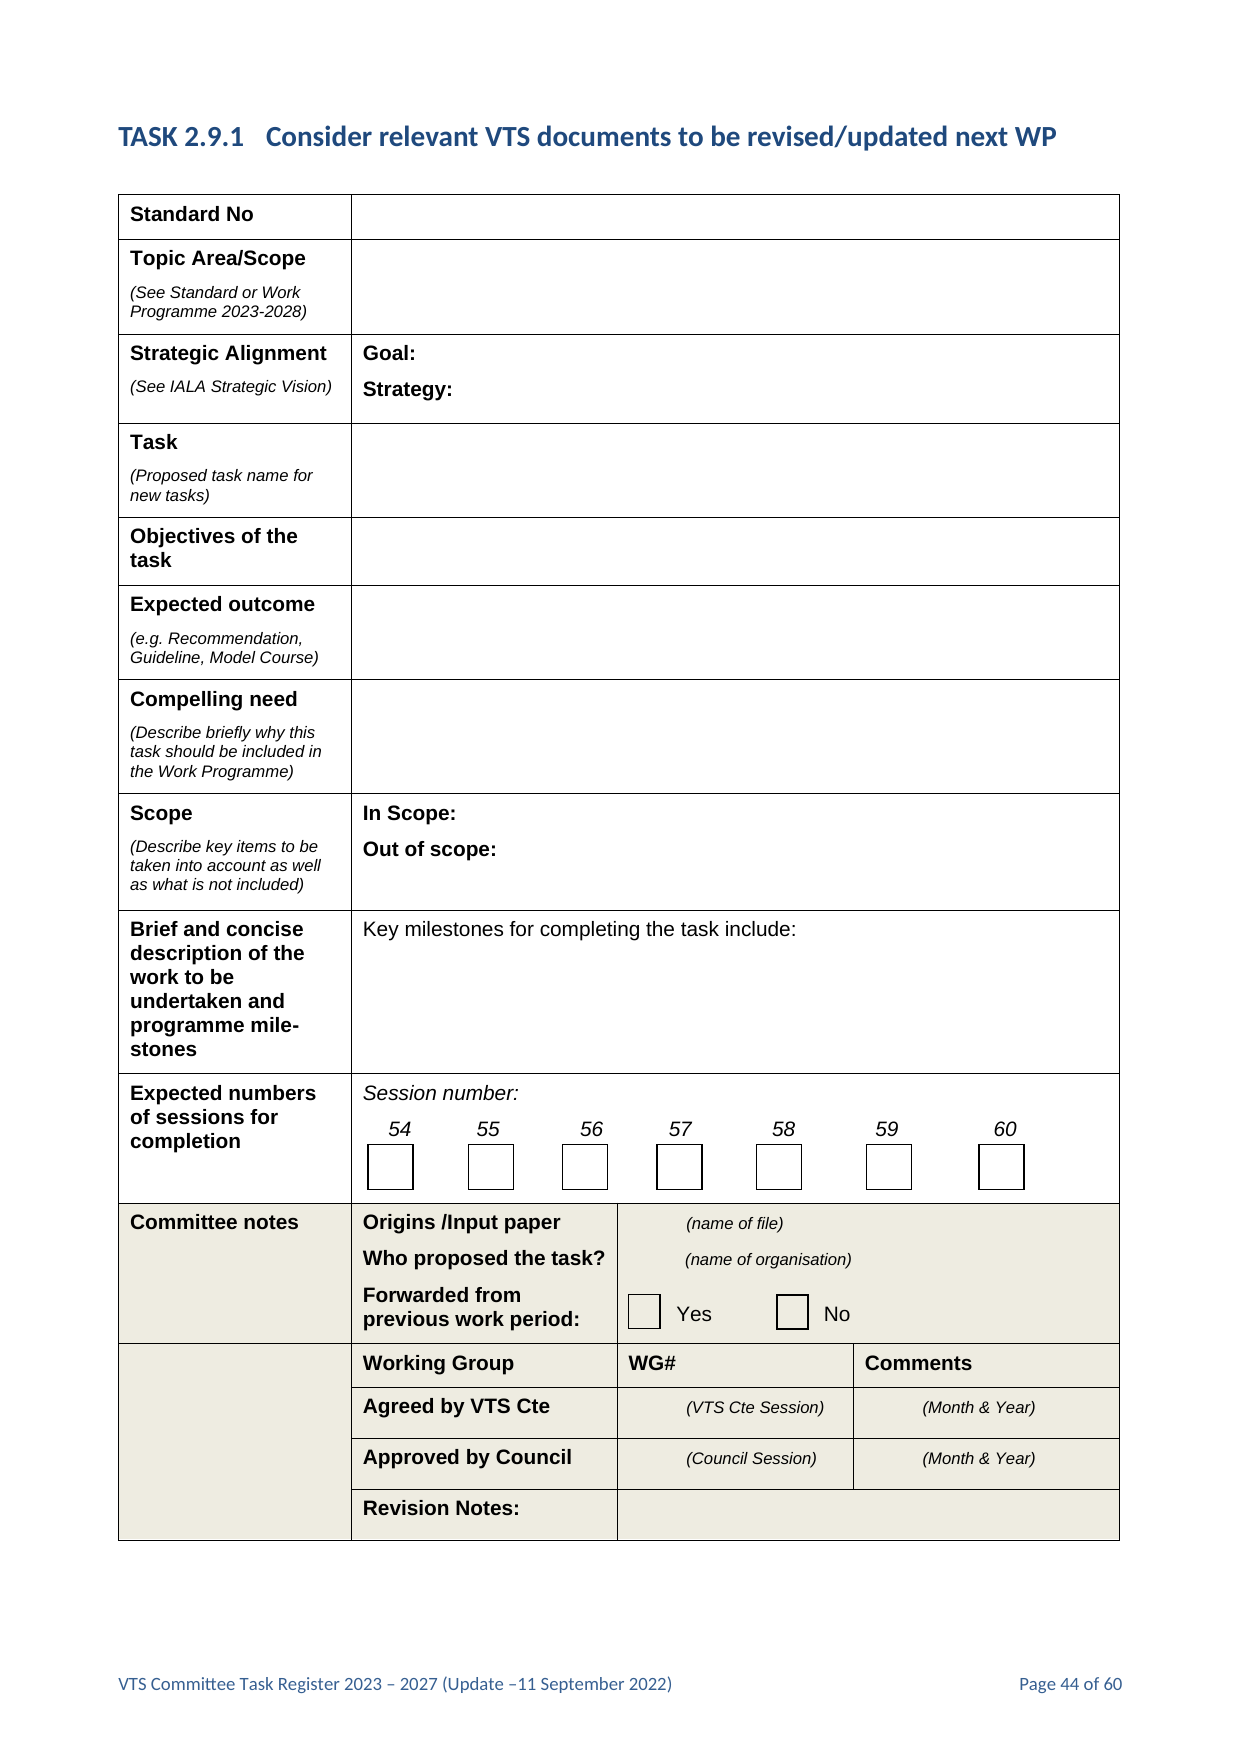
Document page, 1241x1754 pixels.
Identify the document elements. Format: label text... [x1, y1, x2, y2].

table_cell Approved by Council [352, 1439, 617, 1489]
table_cell Session number: 54 55 56 57 58 59 60 [352, 1074, 1119, 1202]
table_cell Objectives of the task [119, 518, 351, 585]
table_cell Scope (Describe key items to be taken into account as well as what is not included) [119, 794, 351, 910]
table_cell [352, 586, 1119, 679]
table_cell [352, 240, 1119, 333]
table_cell Expected numbers of sessions for completion [119, 1074, 351, 1202]
table_cell Task (Proposed task name for new tasks) [119, 424, 351, 517]
table_cell (VTS Cte Session) [618, 1388, 853, 1438]
table_header [352, 195, 1119, 239]
subtitle TASK 2.9.1 Consider relevant VTS documents to be revised/updated next WP [118, 118, 1122, 154]
table_cell [352, 518, 1119, 585]
table_cell Origins /Input paper Who proposed the task? Forwarded from previous work period: [352, 1204, 617, 1343]
table_cell Brief and concise description of the work to be undertaken and programme milestones [119, 911, 351, 1073]
table_cell Key milestones for completing the task include: [352, 911, 1119, 1073]
table_cell Working Group [352, 1344, 617, 1387]
table_cell In Scope: Out of scope: [352, 794, 1119, 910]
table_cell Committee notes [119, 1204, 351, 1343]
table_cell WG# [618, 1344, 853, 1387]
table_cell Topic Area/Scope (See Standard or Work Programme 2023-2028) [119, 240, 351, 333]
table_cell Revision Notes: [352, 1490, 617, 1539]
table_cell (name of file) (name of organisation) Yes No [618, 1204, 1119, 1343]
table_cell [119, 1344, 351, 1539]
table_cell (Month & Year) [854, 1439, 1119, 1489]
table_cell [618, 1490, 1119, 1539]
table_cell Expected outcome (e.g. Recommendation, Guideline, Model Course) [119, 586, 351, 679]
table_cell [352, 424, 1119, 517]
table_cell Comments [854, 1344, 1119, 1387]
table_cell [352, 680, 1119, 793]
table_cell Compelling need (Describe briefly why this task should be included in the Work Programme) [119, 680, 351, 793]
table_cell Goal: Strategy: [352, 335, 1119, 422]
table_cell Strategic Alignment (See IALA Strategic Vision) [119, 335, 351, 422]
table_cell (Council Session) [618, 1439, 853, 1489]
table_header Standard No [119, 195, 351, 239]
table_cell Agreed by VTS Cte [352, 1388, 617, 1438]
table_cell (Month & Year) [854, 1388, 1119, 1438]
